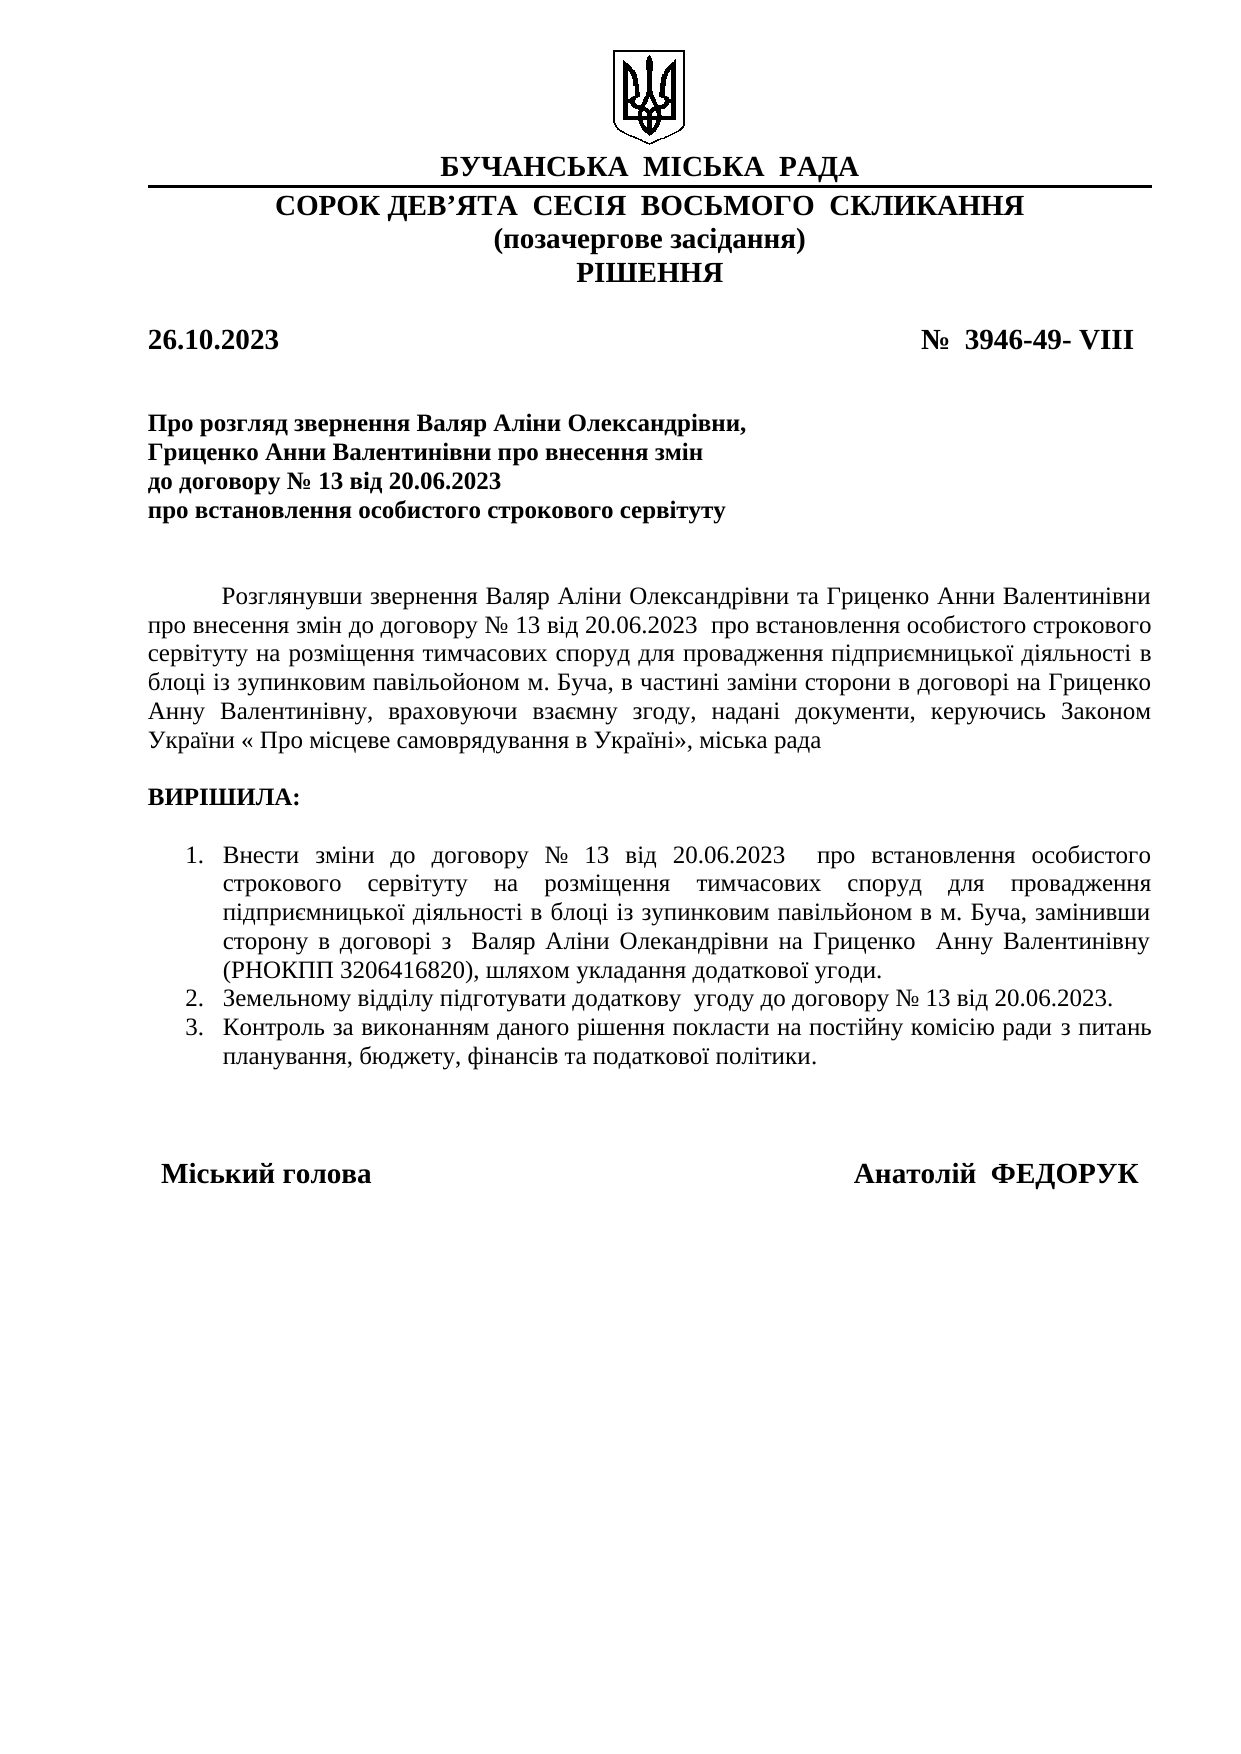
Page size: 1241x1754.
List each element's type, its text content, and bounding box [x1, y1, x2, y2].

list Земельному відділу підготувати додаткову угоду до договору № 13 від 20.06.2023. [185, 983, 1152, 1012]
text БУЧАНСЬКА МІСЬКА РАДА [148, 149, 1152, 185]
list Внести зміни до договору № 13 від 20.06.2023 про встановлення особистого строкового сервітуту на розміщення тимчасових споруд для провадження підприємницької діяльності в блоці із зупинковим павільйоном в м. Буча, замінивши сторону в договорі з Валяр Аліни Олекандрівни на Гриценко Анну Валентинівну (РНОКПП 3206416820), шляхом укладання додаткової угоди. [185, 840, 1152, 983]
text СОРОК ДЕВ’ЯТА СЕСІЯ ВОСЬМОГО СКЛИКАННЯ [148, 188, 1152, 221]
text Про розгляд звернення Валяр Аліни Олександрівни, [148, 408, 1152, 437]
text 26.10.2023 № 3946-49- VІІІ [148, 322, 1152, 356]
text (позачергове засідання) [148, 221, 1152, 255]
text до договору № 13 від 20.06.2023 [148, 466, 1152, 495]
text РІШЕННЯ [148, 255, 1152, 288]
text Міський голова Анатолій ФЕДОРУК [148, 1156, 1152, 1189]
text Гриценко Анни Валентинівни про внесення змін [148, 437, 1152, 466]
text про встановлення особистого строкового сервітуту [148, 495, 1152, 523]
text Розглянувши звернення Валяр Аліни Олександрівни та Гриценко Анни Валентинівни про внесення змін до договору № 13 від 20.06.2023 про встановлення особистого строкового сервітуту на розміщення тимчасових споруд для провадження підприємницької діяльності в блоці із зупинковим павільойоном м. Буча, в частині заміни сторони в договорі на Гриценко Анну Валентинівну, враховуючи взаємну згоду, надані документи, керуючись Законом України « Про місцеве самоврядування в Україні», міська рада [148, 581, 1152, 753]
text ВИРІШИЛА: [148, 782, 1152, 811]
list Контроль за виконанням даного рішення покласти на постійну комісію ради з питань планування, бюджету, фінансів та податкової політики. [185, 1012, 1152, 1070]
